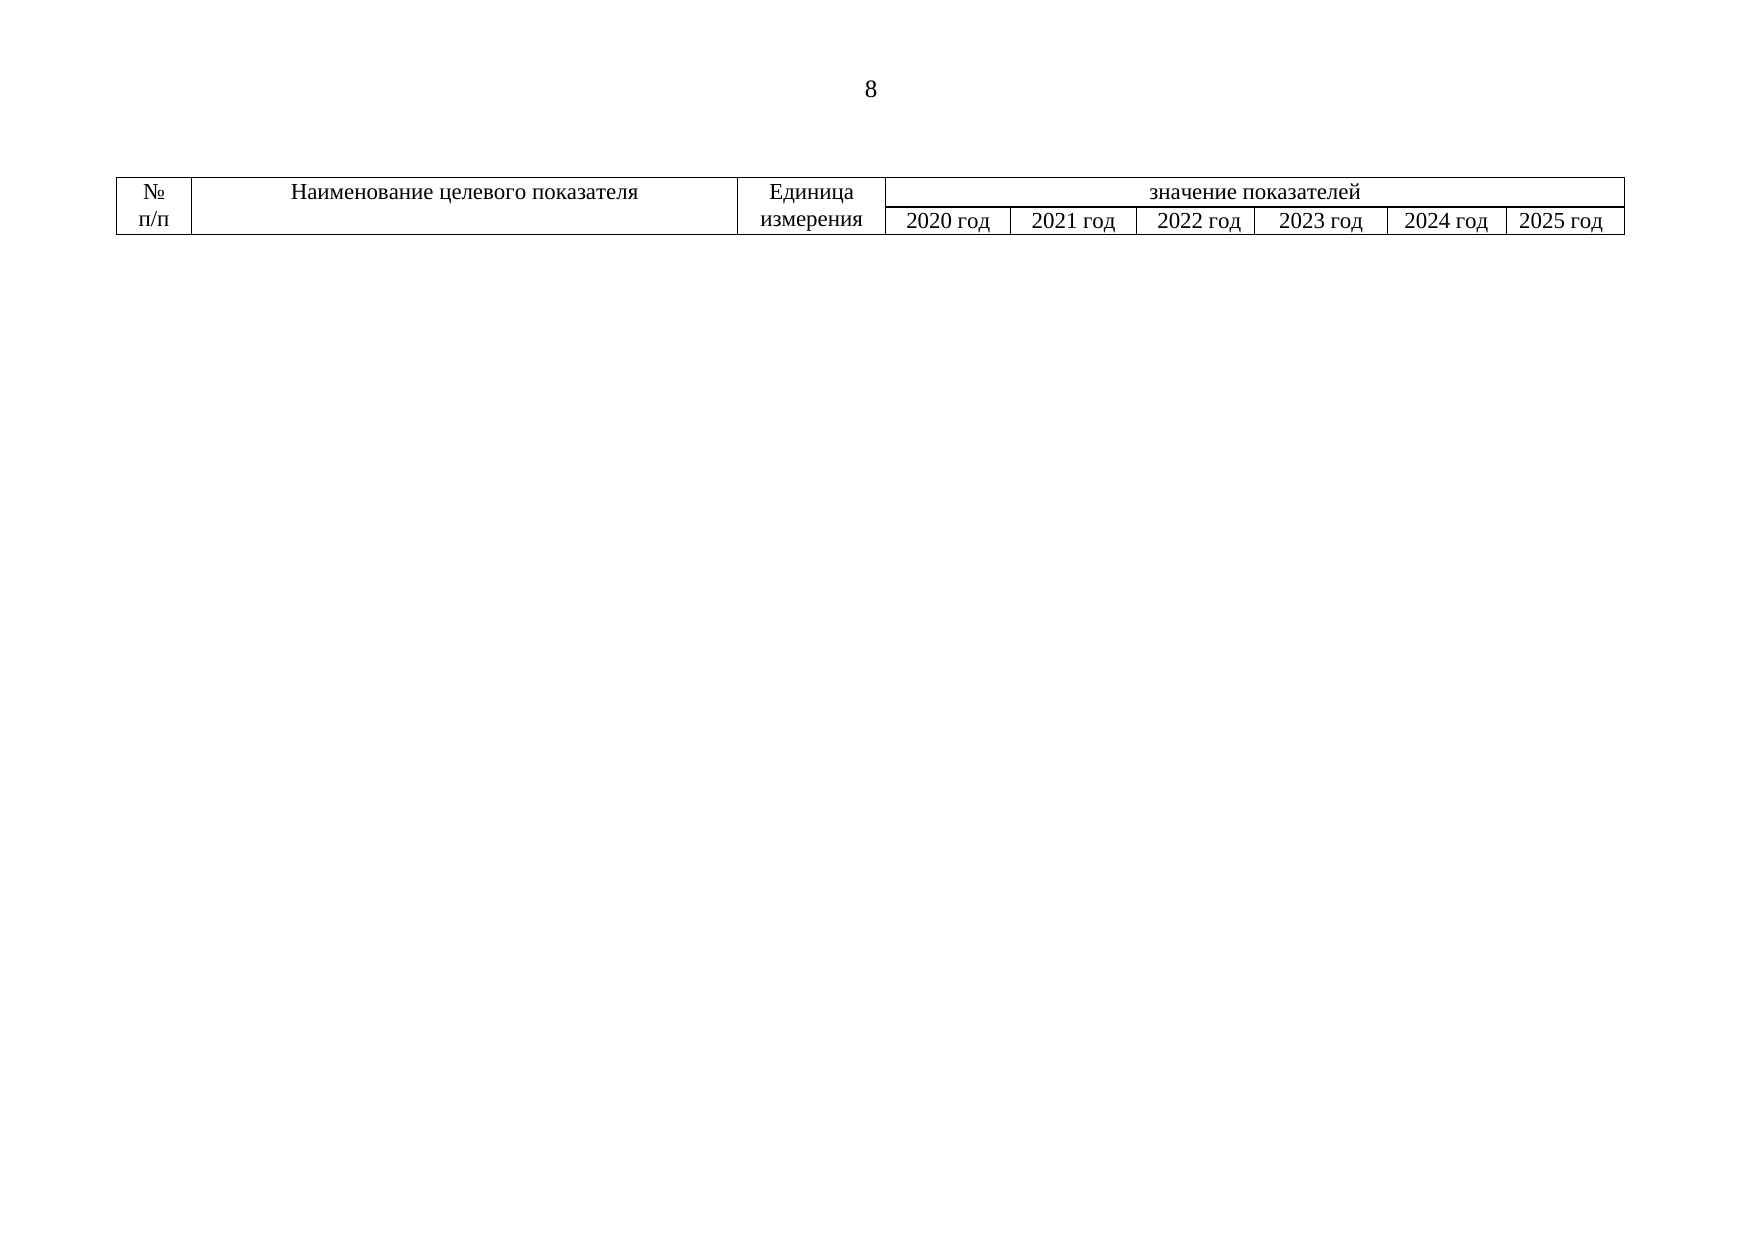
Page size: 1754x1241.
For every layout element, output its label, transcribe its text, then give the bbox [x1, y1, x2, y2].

table_header значение показателей [886, 178, 1624, 206]
table_header Наименование целевого показателя [192, 178, 737, 234]
table_cell 2022 год [1137, 208, 1254, 234]
table_header № п/п [117, 178, 191, 234]
table_cell 2020 год [886, 208, 1010, 234]
table_cell 2021 год [1011, 208, 1136, 234]
table_cell 2025 год [1507, 208, 1624, 234]
table_header Единица измерения [738, 178, 885, 234]
table_cell 2024 год [1388, 208, 1506, 234]
table_cell 2023 год [1255, 208, 1387, 234]
